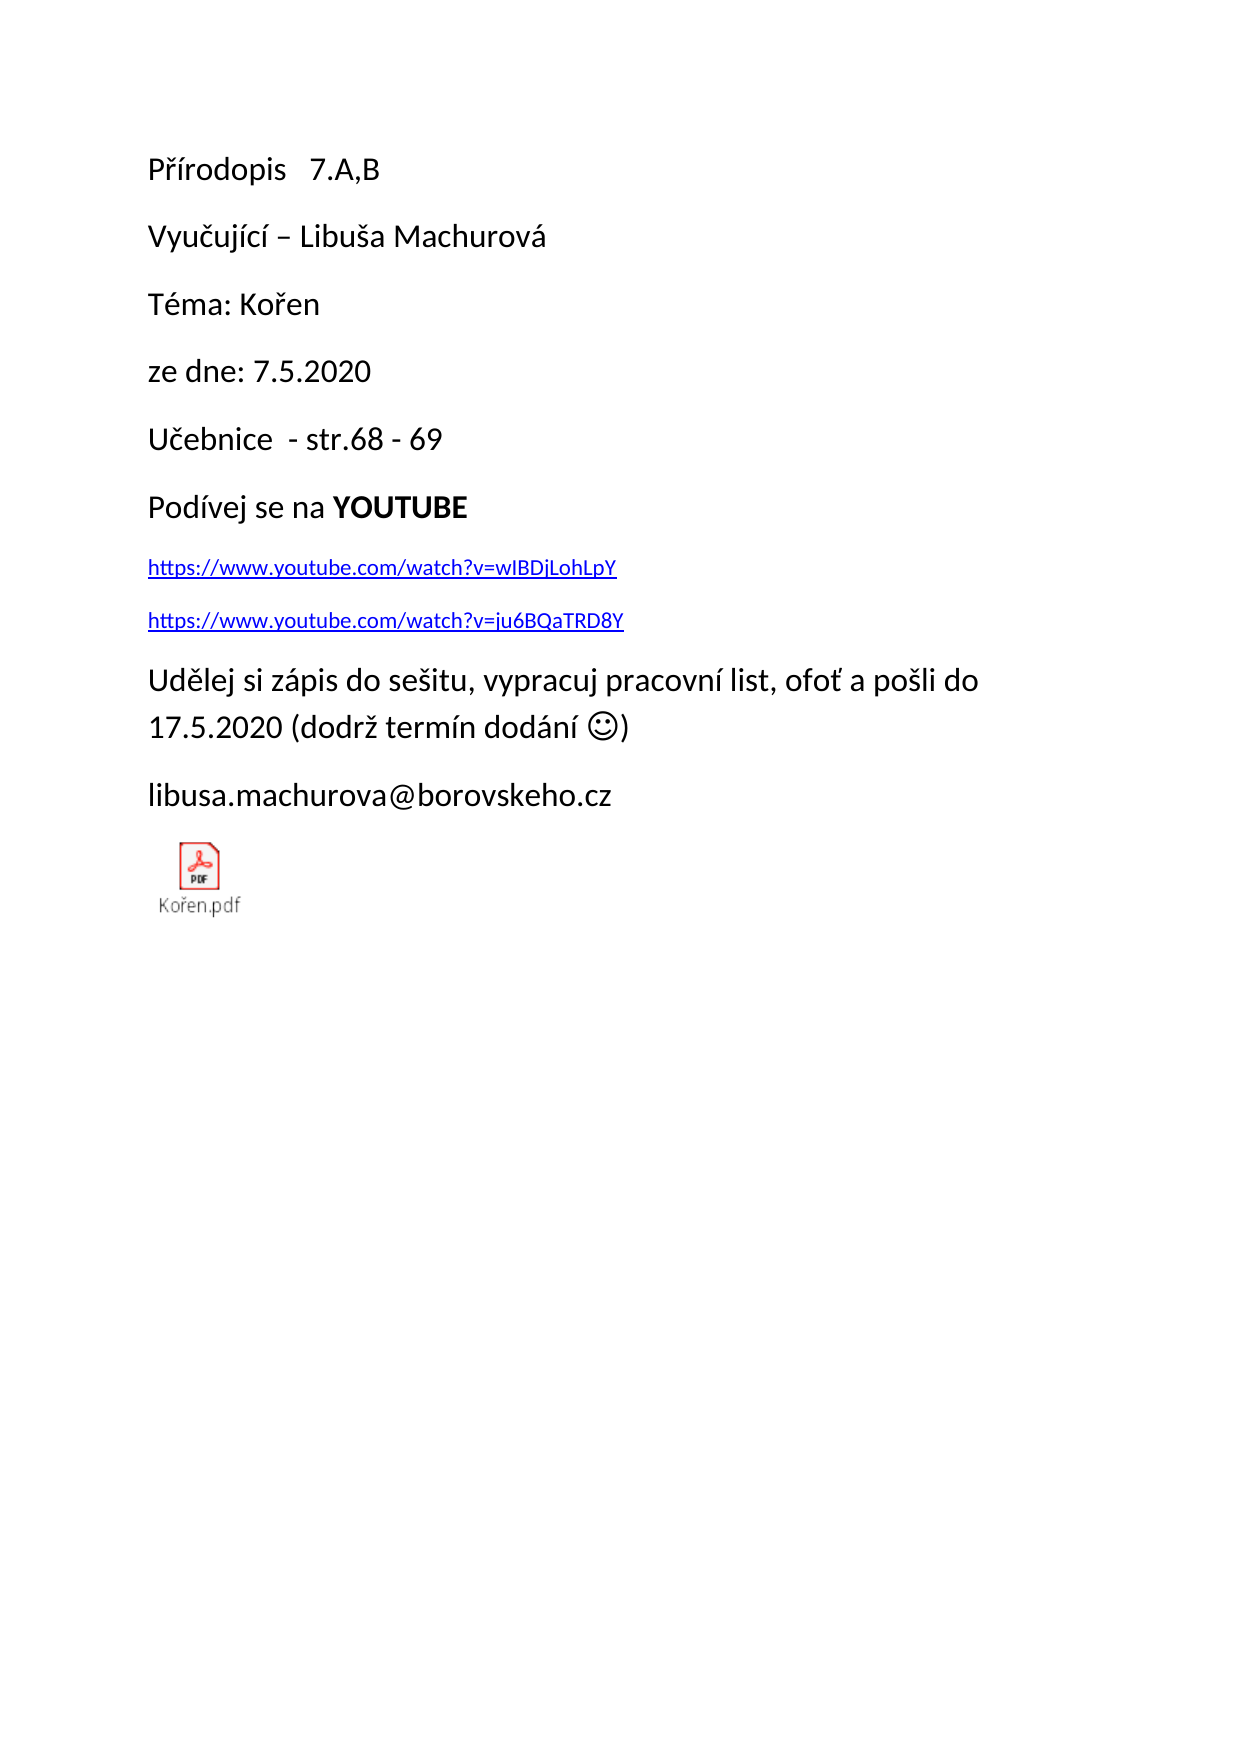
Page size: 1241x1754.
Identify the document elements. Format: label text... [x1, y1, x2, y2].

text Téma: Kořen [148, 283, 1093, 323]
text Přírodopis 7.A,B [148, 148, 1093, 188]
text Udělej si zápis do sešitu, vypracuj pracovní list, ofoť a pošli do 17.5.2020 (dodrž termín dodání ☺) [148, 659, 1093, 747]
text Podívej se na YOUTUBE [148, 486, 1093, 526]
text Učebnice - str.68 - 69 [148, 418, 1093, 459]
text https://www.youtube.com/watch?v=wIBDjLohLpY [148, 553, 1093, 581]
text Vyučující – Libuša Machurová [148, 215, 1093, 256]
text https://www.youtube.com/watch?v=ju6BQaTRD8Y [148, 606, 1093, 634]
text libusa.machurova@borovskeho.cz [148, 774, 1093, 814]
text ze dne: 7.5.2020 [148, 350, 1093, 391]
